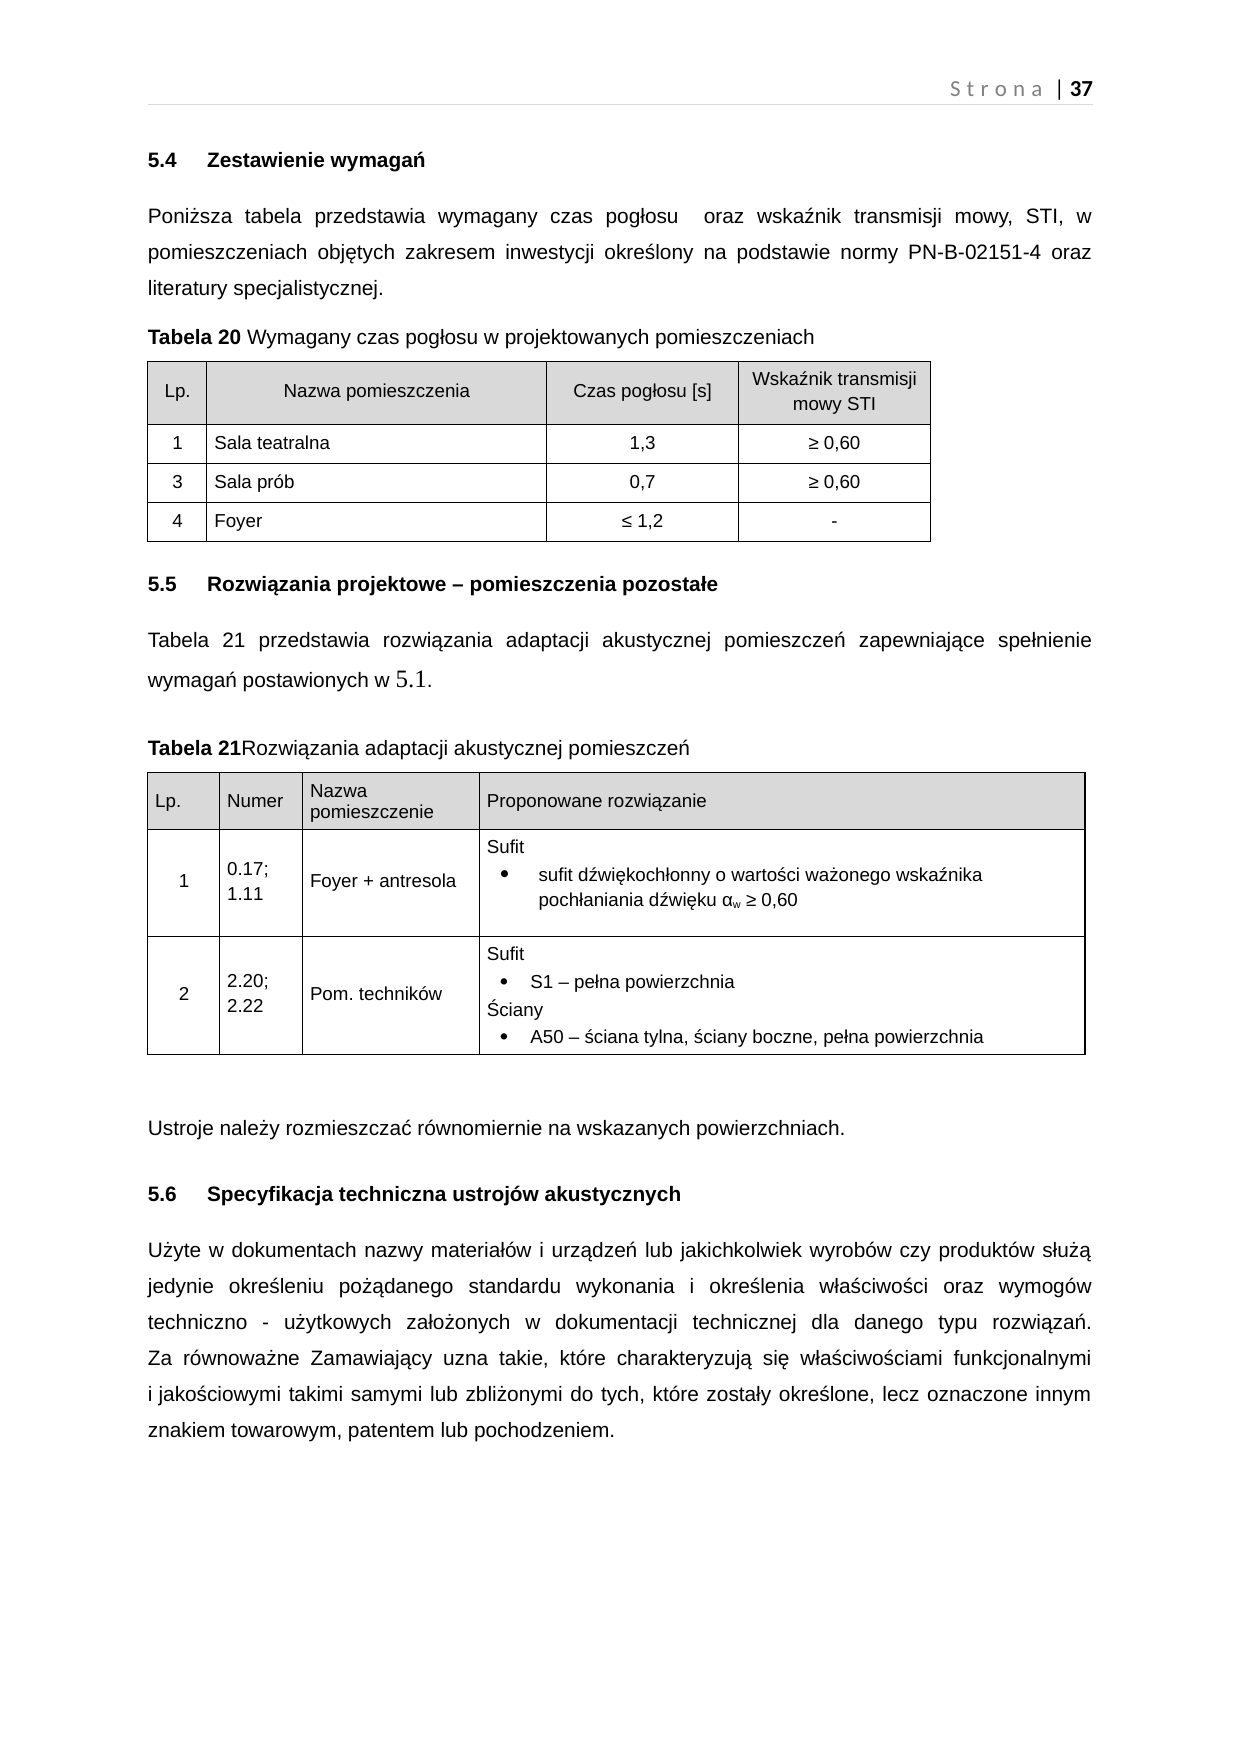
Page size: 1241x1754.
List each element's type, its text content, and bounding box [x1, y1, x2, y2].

table_cell - [739, 503, 930, 541]
text Tabela 21 przedstawia rozwiązania adaptacji akustycznej pomieszczeń zapewniające spełnienie wymagań postawionych w 5.1. [148, 628, 1093, 693]
table_cell Foyer [207, 503, 546, 541]
table_cell Sala teatralna [207, 425, 546, 463]
table_cell Sufit S1 – pełna powierzchnia Ściany A50 – ściana tylna, ściany boczne, pełna powierzchnia [480, 937, 1084, 1054]
table_header Numer [220, 773, 302, 829]
table_cell 2.20; 2.22 [220, 937, 302, 1054]
table_cell 4 [148, 503, 206, 541]
list Rozwiązania projektowe – pomieszczenia pozostałe [148, 571, 1093, 595]
table_cell ≤ 1,2 [547, 503, 738, 541]
table_cell Pom. techników [303, 937, 479, 1054]
table_cell 3 [148, 464, 206, 502]
table_cell 1 [148, 830, 219, 936]
table_cell 0,7 [547, 464, 738, 502]
table_cell Sufit sufit dźwiękochłonny o wartości ważonego wskaźnika pochłaniania dźwięku αw ≥ 0,60 [480, 830, 1084, 936]
table_header Czas pogłosu [s] [547, 362, 738, 424]
text Poniższa tabela przedstawia wymagany czas pogłosu oraz wskaźnik transmisji mowy, STI, w pomieszczeniach objętych zakresem inwestycji określony na podstawie normy PN-B-02151-4 oraz literatury specjalistycznej. [148, 204, 1093, 300]
list Specyfikacja techniczna ustrojów akustycznych [148, 1181, 1093, 1205]
text Tabela 21Rozwiązania adaptacji akustycznej pomieszczeń [148, 736, 1093, 760]
table_cell 0.17; 1.11 [220, 830, 302, 936]
table_header Proponowane rozwiązanie [480, 773, 1084, 829]
text Ustroje należy rozmieszczać równomiernie na wskazanych powierzchniach. [148, 1116, 1093, 1140]
table_header Wskaźnik transmisji mowy STI [739, 362, 930, 424]
text Tabela 20 Wymagany czas pogłosu w projektowanych pomieszczeniach [148, 324, 1093, 348]
table_cell ≥ 0,60 [739, 464, 930, 502]
list Zestawienie wymagań [148, 148, 1093, 172]
table_cell Foyer + antresola [303, 830, 479, 936]
table_cell 1,3 [547, 425, 738, 463]
table_cell ≥ 0,60 [739, 425, 930, 463]
table_header Lp. [148, 362, 206, 424]
table_header Nazwa pomieszczenia [207, 362, 546, 424]
table_header Lp. [148, 773, 219, 829]
table_header Nazwa pomieszczenie [303, 773, 479, 829]
table_cell Sala prób [207, 464, 546, 502]
text Użyte w dokumentach nazwy materiałów i urządzeń lub jakichkolwiek wyrobów czy produktów służą jedynie określeniu pożądanego standardu wykonania i określenia właściwości oraz wymogów techniczno - użytkowych założonych w dokumentacji technicznej dla danego typu rozwiązań. Za równoważne Zamawiający uzna takie, które charakteryzują się właściwościami funkcjonalnymi i jakościowymi takimi samymi lub zbliżonymi do tych, które zostały określone, lecz oznaczone innym znakiem towarowym, patentem lub pochodzeniem. [148, 1238, 1093, 1442]
table_cell 2 [148, 937, 219, 1054]
table_cell 1 [148, 425, 206, 463]
